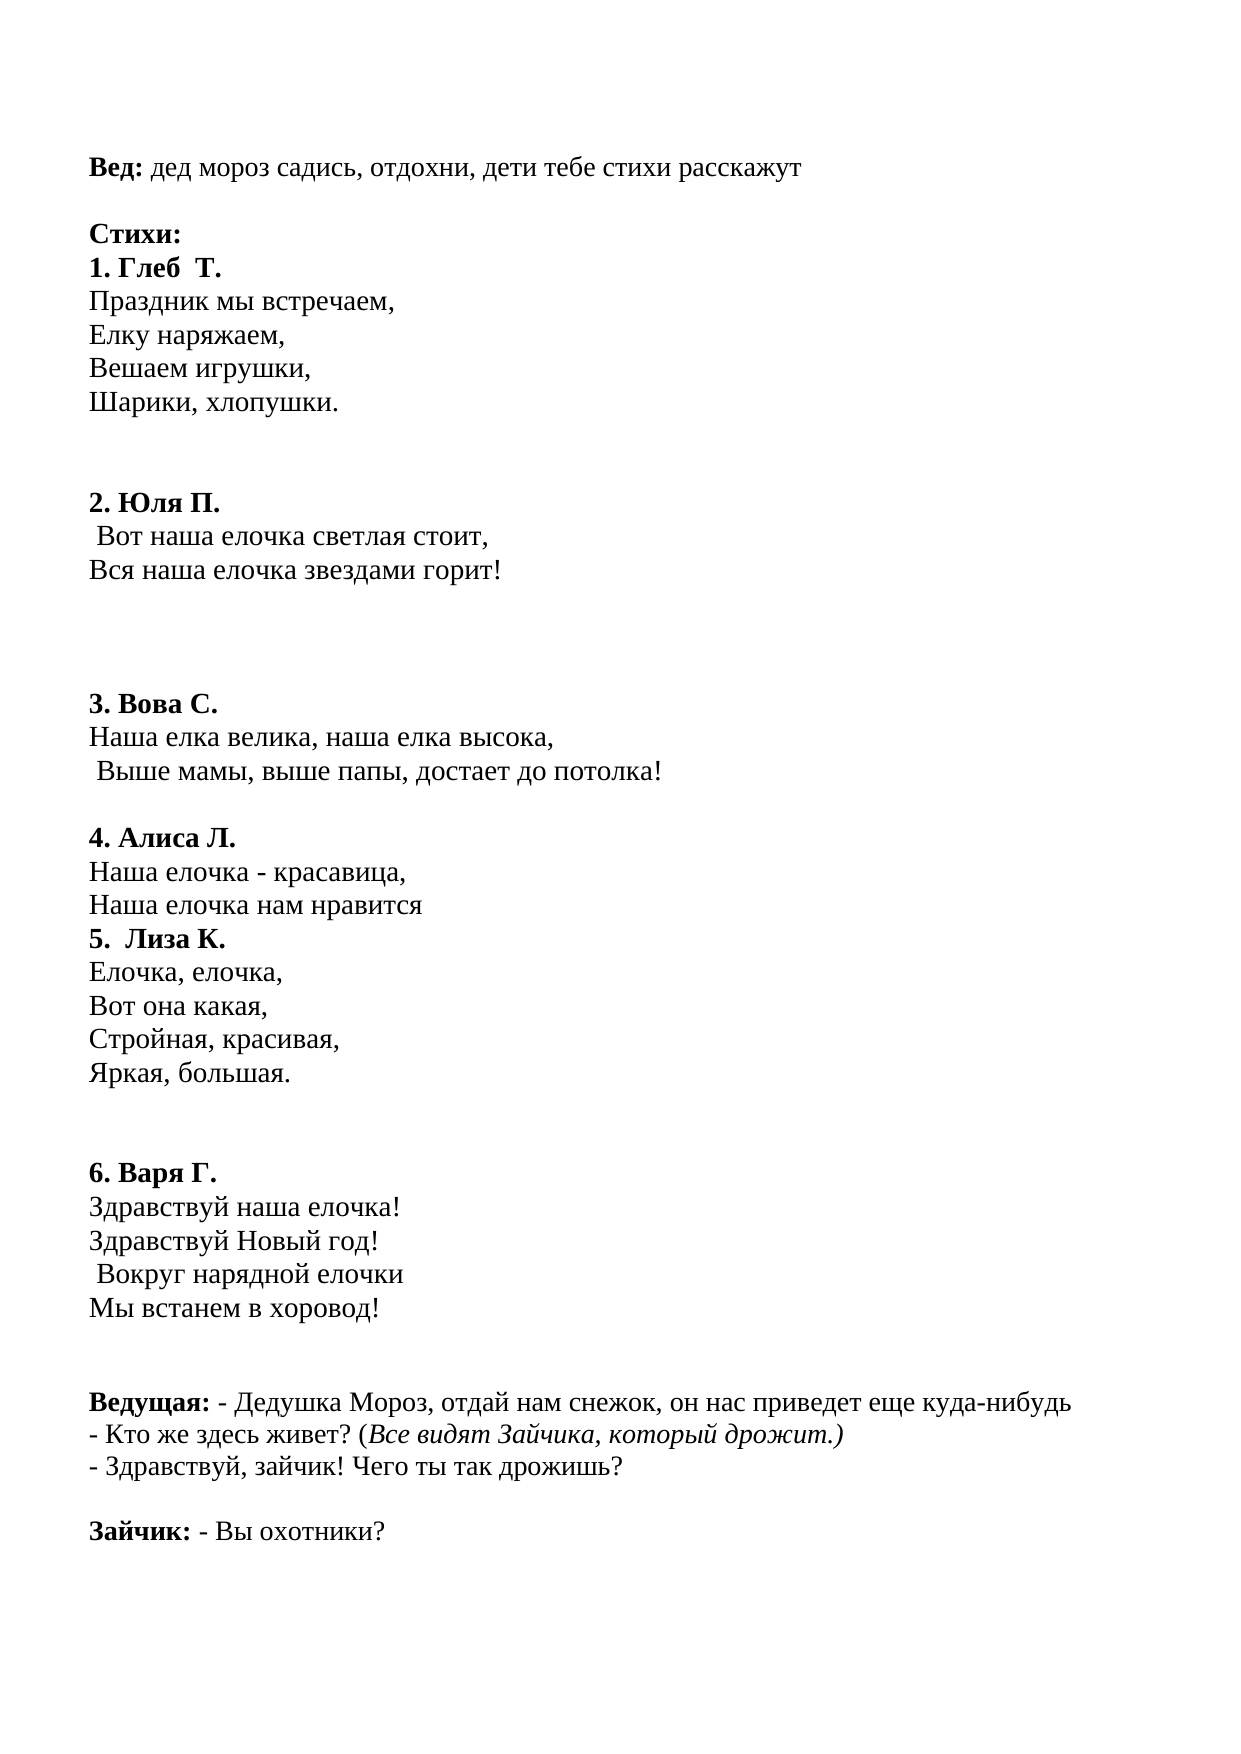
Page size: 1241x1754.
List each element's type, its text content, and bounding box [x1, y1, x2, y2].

text Выше мамы, выше папы, достает до потолка! [89, 753, 1152, 787]
text Здравствуй Новый год! [89, 1223, 1152, 1256]
text Наша елка велика, наша елка высока, [89, 719, 1152, 753]
text Вед: дед мороз садись, отдохни, дети тебе стихи расскажут [89, 151, 1152, 183]
text Зайчик: - Вы охотники? [89, 1514, 1152, 1547]
text Вся наша елочка звездами горит! [89, 552, 1152, 585]
text Праздник мы встречаем, Елку наряжаем, Вешаем игрушки, Шарики, хлопушки. [89, 283, 1152, 418]
text Здравствуй наша елочка! [89, 1189, 1152, 1223]
text - Здравствуй, зайчик! Чего ты так дрожишь? [89, 1449, 1152, 1482]
text Елочка, елочка, Вот она какая, Стройная, красивая, Яркая, большая. [89, 954, 1152, 1088]
text - Кто же здесь живет? (Все видят Зайчика, который дрожит.) [89, 1417, 1152, 1449]
text 1. Глеб Т. [89, 250, 1152, 283]
text Ведущая: - Дедушка Мороз, отдай нам снежок, он нас приведет еще куда-нибудь [89, 1384, 1152, 1417]
text Вокруг нарядной елочки [89, 1256, 1152, 1290]
text Вот наша елочка светлая стоит, [89, 518, 1152, 552]
text 6. Варя Г. [89, 1156, 1152, 1189]
text 5. Лиза К. [89, 921, 1152, 954]
text Наша елочка - красавица, Наша елочка нам нравится [89, 854, 1152, 921]
text Стихи: [89, 216, 1152, 250]
text 4. Алиса Л. [89, 820, 1152, 854]
text Мы встанем в хоровод! [89, 1290, 1152, 1323]
text 3. Вова С. [89, 686, 1152, 719]
text 2. Юля П. [89, 485, 1152, 518]
